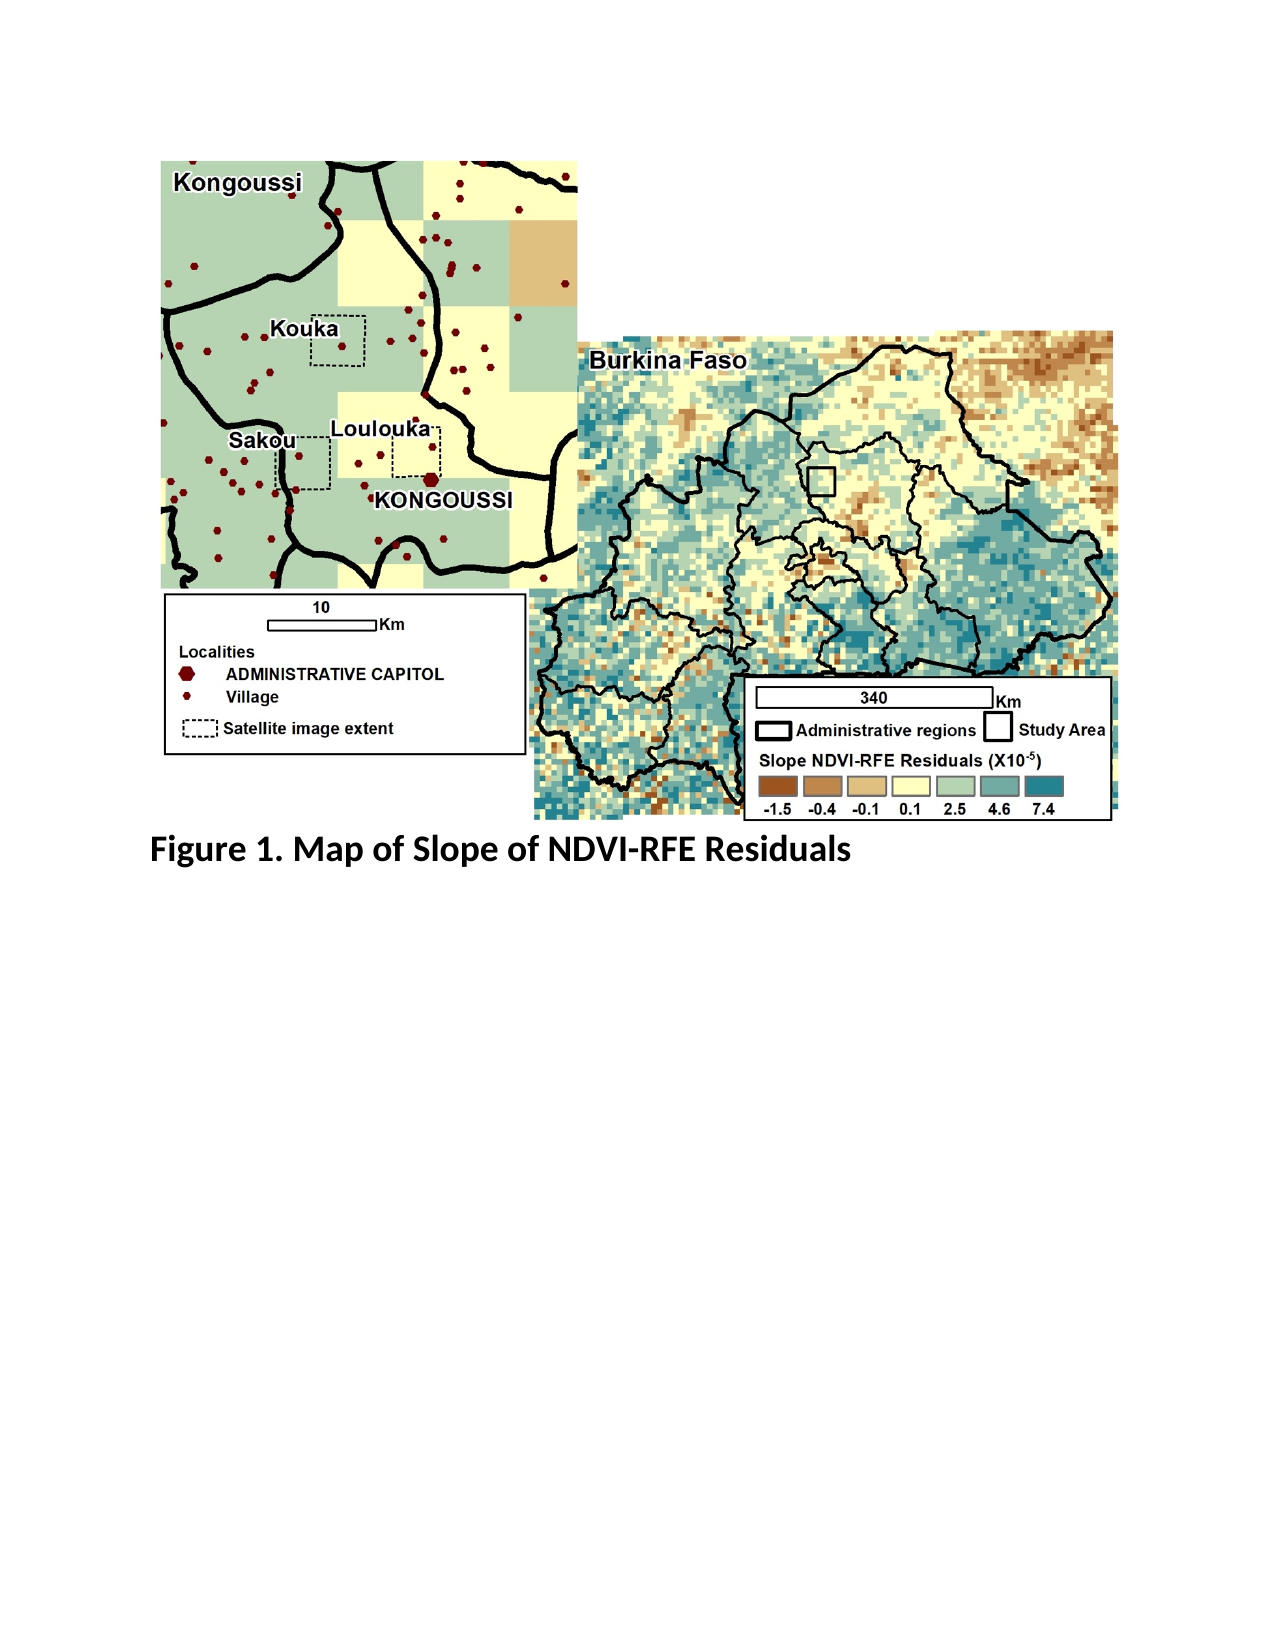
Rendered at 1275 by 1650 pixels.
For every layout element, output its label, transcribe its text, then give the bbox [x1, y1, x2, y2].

picture [150, 150, 1125, 825]
text Figure 1. Map of Slope of NDVI-RFE Residuals [150, 825, 1125, 871]
